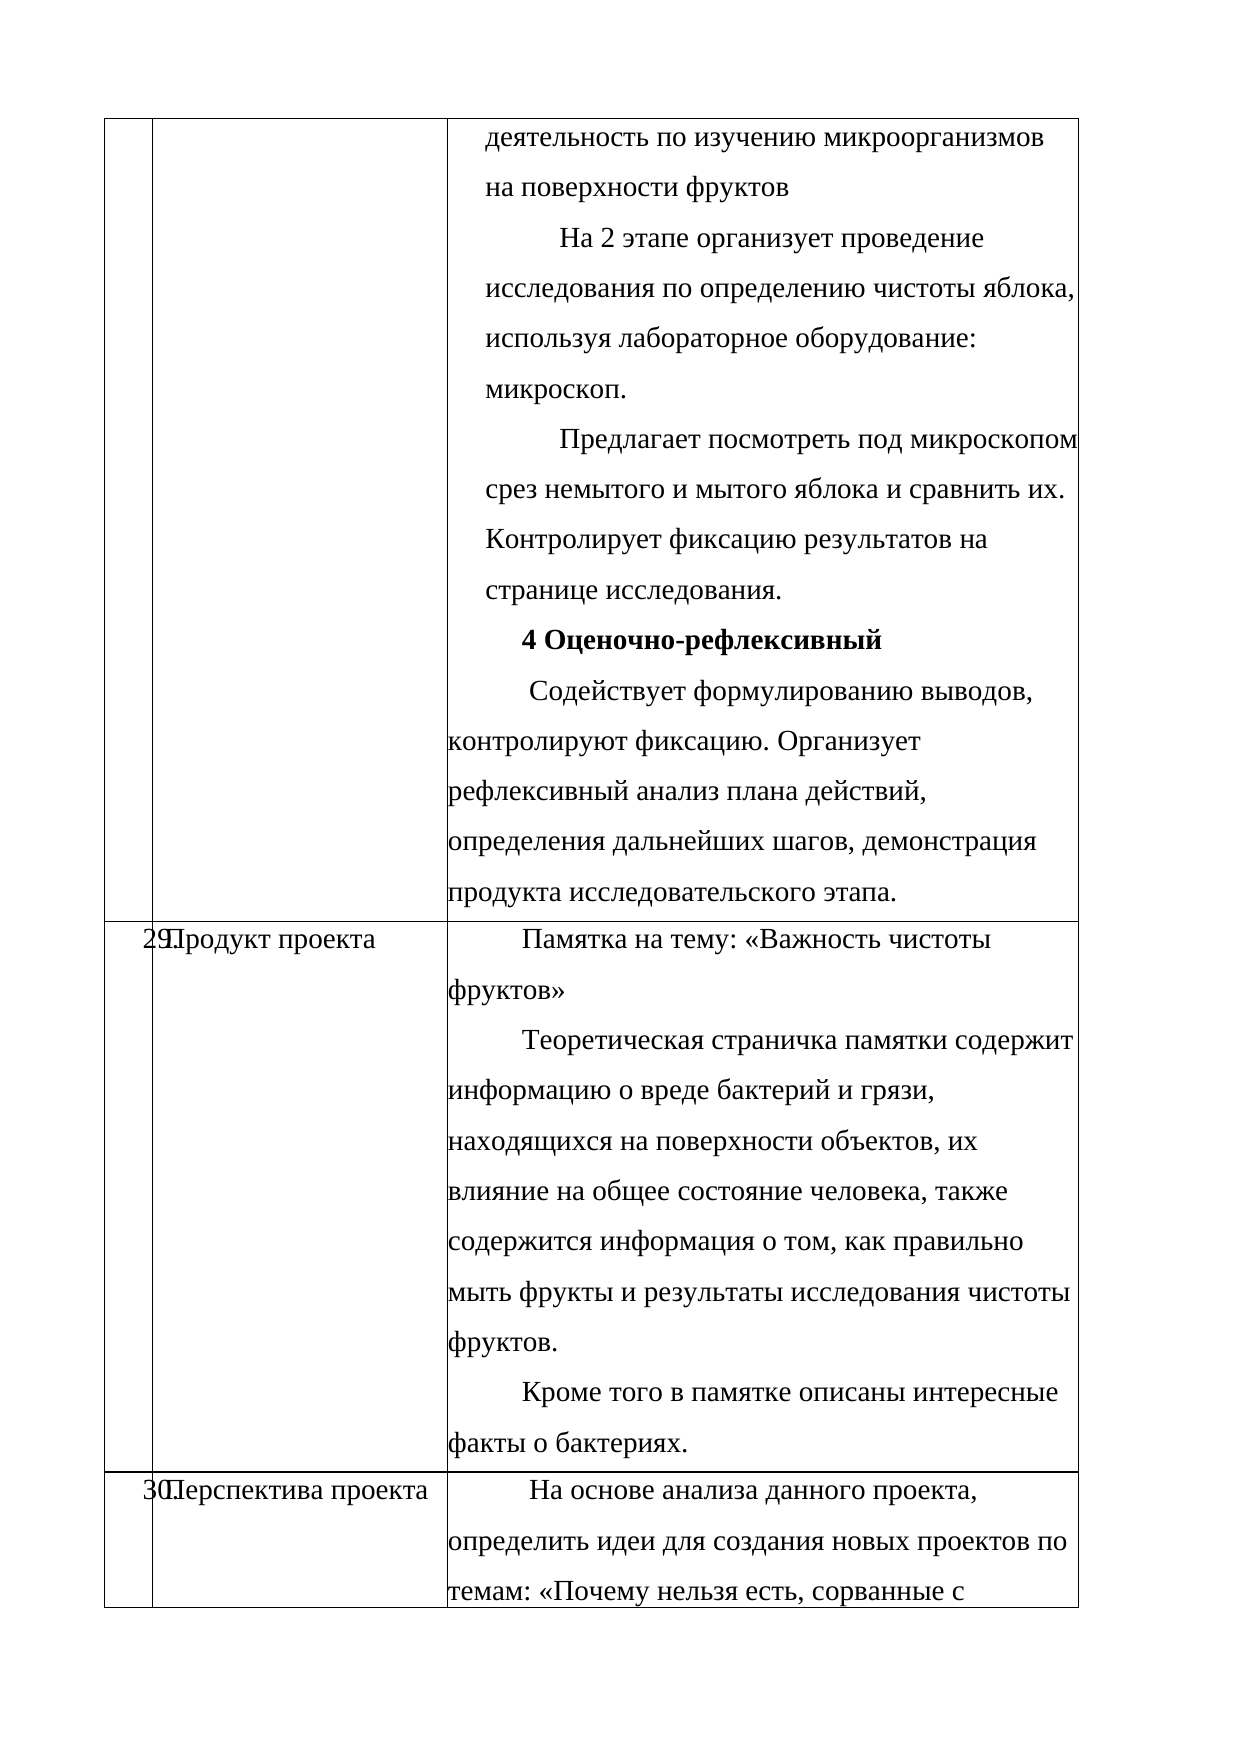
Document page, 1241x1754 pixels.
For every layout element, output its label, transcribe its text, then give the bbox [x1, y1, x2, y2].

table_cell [448, 1473, 1078, 1607]
table_cell [105, 1473, 152, 1607]
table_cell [448, 119, 1078, 921]
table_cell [153, 119, 447, 921]
table_cell [105, 922, 152, 1471]
table_cell [105, 119, 152, 921]
table_cell Памятка на тему: «Важность чистоты фруктов» Теоретическая страничка памятки содержит информацию о вреде бактерий и грязи, находящихся на поверхности объектов, их влияние на общее состояние человека, также содержится информация о том, как правильно мыть фрукты и результаты исследования чистоты фруктов. Кроме того в памятке описаны интересные факты о бактериях. [448, 922, 1078, 1471]
table_cell Продукт проекта [153, 922, 447, 1471]
table_cell Перспектива проекта [153, 1473, 447, 1607]
